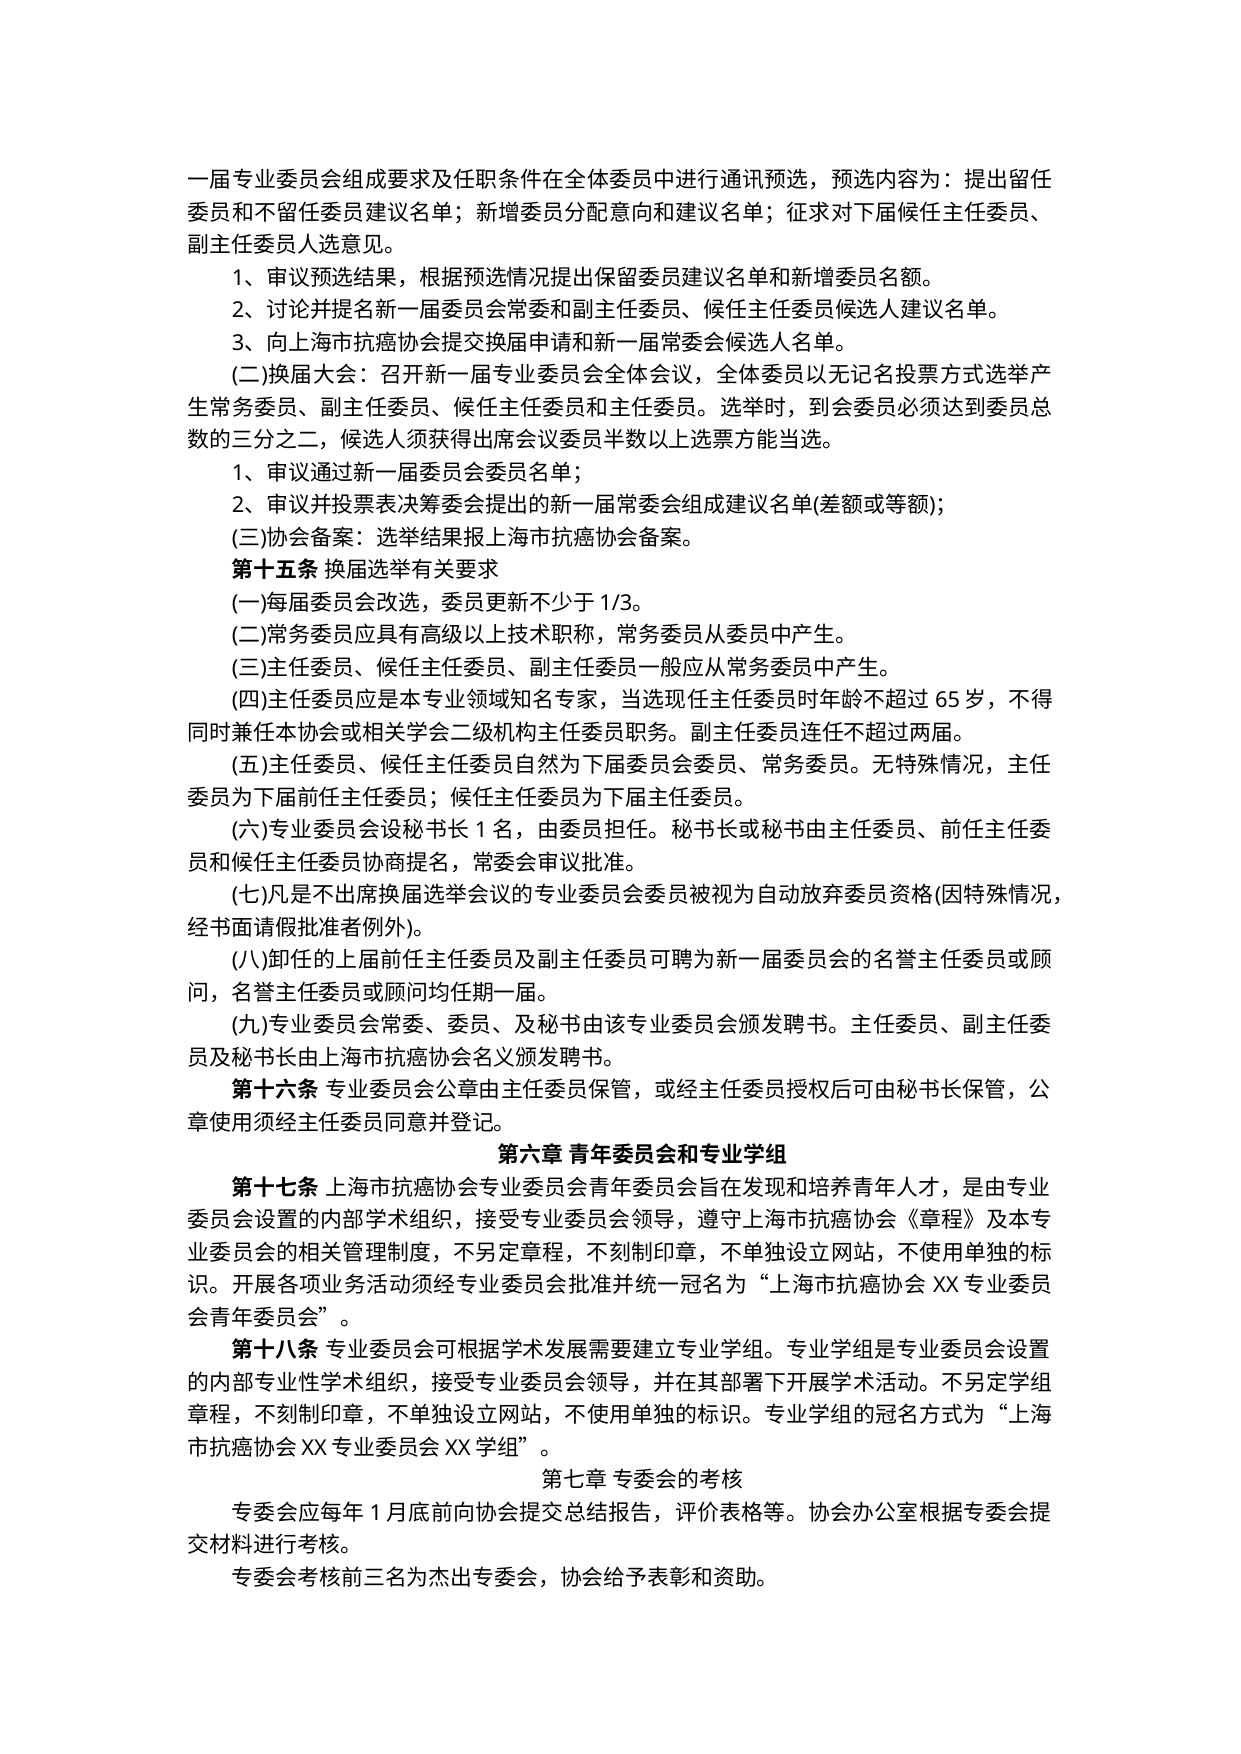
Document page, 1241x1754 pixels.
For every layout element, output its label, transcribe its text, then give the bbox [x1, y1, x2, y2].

text 第十七条 上海市抗癌协会专业委员会青年委员会旨在发现和培养青年人才，是由专业委员会设置的内部学术组织，接受专业委员会领导，遵守上海市抗癌协会《章程》及本专业委员会的相关管理制度，不另定章程，不刻制印章，不单独设立网站，不使用单独的标识。开展各项业务活动须经专业委员会批准并统一冠名为“上海市抗癌协会XX专业委员会青年委员会”。 [187, 1169, 1053, 1332]
text 专委会考核前三名为杰出专委会，协会给予表彰和资助。 [187, 1559, 1053, 1592]
text (二)常务委员应具有高级以上技术职称，常务委员从委员中产生。 [187, 617, 1053, 649]
text (八)卸任的上届前任主任委员及副主任委员可聘为新一届委员会的名誉主任委员或顾问，名誉主任委员或顾问均任期一届。 [187, 942, 1053, 1007]
text (五)主任委员、候任主任委员自然为下届委员会委员、常务委员。无特殊情况，主任委员为下届前任主任委员；候任主任委员为下届主任委员。 [187, 747, 1053, 812]
text 第六章 青年委员会和专业学组 [187, 1137, 1053, 1169]
text (六)专业委员会设秘书长1名，由委员担任。秘书长或秘书由主任委员、前任主任委员和候任主任委员协商提名，常委会审议批准。 [187, 812, 1053, 877]
text 2、讨论并提名新一届委员会常委和副主任委员、候任主任委员候选人建议名单。 [187, 292, 1053, 324]
text (九)专业委员会常委、委员、及秘书由该专业委员会颁发聘书。主任委员、副主任委员及秘书长由上海市抗癌协会名义颁发聘书。 [187, 1007, 1053, 1072]
text (四)主任委员应是本专业领域知名专家，当选现任主任委员时年龄不超过65岁，不得同时兼任本协会或相关学会二级机构主任委员职务。副主任委员连任不超过两届。 [187, 682, 1053, 747]
text 1、审议预选结果，根据预选情况提出保留委员建议名单和新增委员名额。 [187, 259, 1053, 292]
text 专委会应每年1月底前向协会提交总结报告，评价表格等。协会办公室根据专委会提交材料进行考核。 [187, 1494, 1053, 1559]
text 1、审议通过新一届委员会委员名单； [187, 454, 1053, 487]
text (七)凡是不出席换届选举会议的专业委员会委员被视为自动放弃委员资格(因特殊情况，经书面请假批准者例外)。 [187, 877, 1053, 942]
text 3、向上海市抗癌协会提交换届申请和新一届常委会候选人名单。 [187, 324, 1053, 357]
text (三)协会备案：选举结果报上海市抗癌协会备案。 [187, 519, 1053, 552]
text (三)主任委员、候任主任委员、副主任委员一般应从常务委员中产生。 [187, 649, 1053, 682]
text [187, 162, 1053, 259]
text 第十六条 专业委员会公章由主任委员保管，或经主任委员授权后可由秘书长保管，公章使用须经主任委员同意并登记。 [187, 1072, 1053, 1137]
text 第十八条 专业委员会可根据学术发展需要建立专业学组。专业学组是专业委员会设置的内部专业性学术组织，接受专业委员会领导，并在其部署下开展学术活动。不另定学组章程，不刻制印章，不单独设立网站，不使用单独的标识。专业学组的冠名方式为“上海市抗癌协会XX专业委员会XX学组”。 [187, 1332, 1053, 1462]
text 第十五条 换届选举有关要求 [187, 552, 1053, 584]
text (二)换届大会：召开新一届专业委员会全体会议，全体委员以无记名投票方式选举产生常务委员、副主任委员、候任主任委员和主任委员。选举时，到会委员必须达到委员总数的三分之二，候选人须获得出席会议委员半数以上选票方能当选。 [187, 357, 1053, 454]
text 第七章 专委会的考核 [187, 1462, 1053, 1494]
text (一)每届委员会改选，委员更新不少于1/3。 [187, 584, 1053, 617]
text 2、审议并投票表决筹委会提出的新一届常委会组成建议名单(差额或等额)； [187, 487, 1053, 519]
